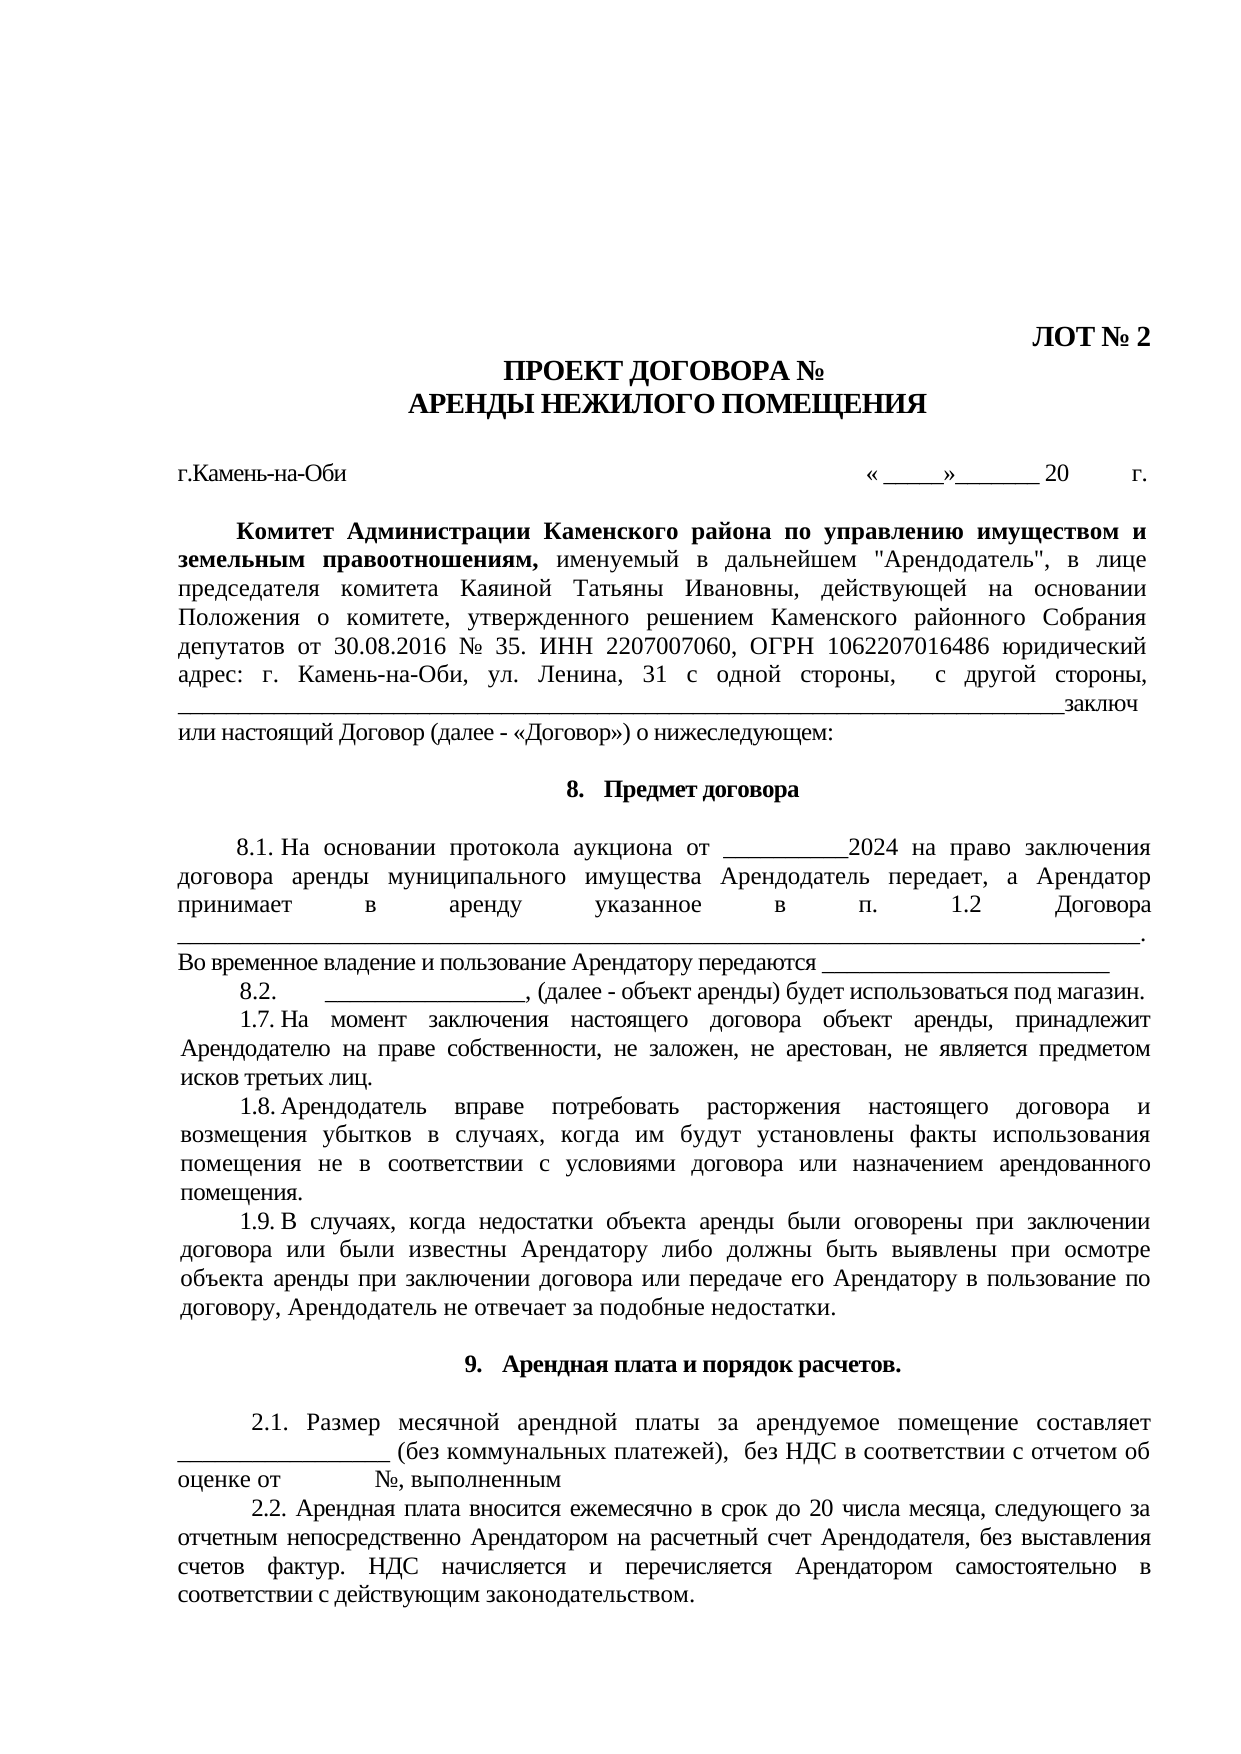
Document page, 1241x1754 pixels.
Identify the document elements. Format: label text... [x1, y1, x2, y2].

text АРЕНДЫ НЕЖИЛОГО ПОМЕЩЕНИЯ [177, 386, 1152, 420]
list В случаях, когда недостатки объекта аренды были оговорены при заключении договора или были известны Арендатору либо должны быть выявлены при осмотре объекта аренды при заключении договора или передаче его Арендатору в пользование по договору, Арендодатель не отвечает за подобные недостатки. [180, 1206, 1152, 1321]
text Комитет Администрации Каменского района по управлению имуществом и земельным правоотношениям, именуемый в дальнейшем "Арендодатель", в лице председателя комитета Каяиной Татьяны Ивановны, действующей на основании Положения о комитете, утвержденного решением Каменского районного Собрания депутатов от 30.08.2016 № 35. ИНН 2207007060, ОГРН 1062207016486 юридический адрес: г. Камень-на-Оби, ул. Ленина, 31 с одной стороны, с другой стороны, __________________________________________________________________________заключили настоящий Договор (далее - «Договор») о нижеследующем: [178, 516, 1147, 746]
list На основании протокола аукциона от __________2024 на право заключения договора аренды муниципального имущества Арендодатель передает, а Арендатор принимает в аренду указанное в п. 1.2 Договора _____________________________________________________________________________. Во временное владение и пользование Арендатору передаются _______________________ [177, 832, 1152, 976]
list На момент заключения настоящего договора объект аренды, принадлежит Арендодателю на праве собственности, не заложен, не арестован, не является предметом исков третьих лиц. [180, 1004, 1152, 1091]
text г.Камень-на-Оби « _____»_______ 20 г. [177, 458, 1152, 487]
list Предмет договора [215, 774, 1152, 803]
text 2.2. Арендная плата вносится ежемесячно в срок до 20 числа месяца, следующего за отчетным непосредственно Арендатором на расчетный счет Арендодателя, без выставления счетов фактур. НДС начисляется и перечисляется Арендатором самостоятельно в соответствии с действующим законодательством. [177, 1493, 1152, 1608]
text ЛОТ № 2 [177, 319, 1152, 353]
list ________________, (далее - объект аренды) будет использоваться под магазин. [177, 976, 1152, 1004]
list Арендодатель вправе потребовать расторжения настоящего договора и возмещения убытков в случаях, когда им будут установлены факты использования помещения не в соответствии с условиями договора или назначением арендованного помещения. [180, 1091, 1152, 1206]
list Арендная плата и порядок расчетов. [215, 1349, 1152, 1378]
text 2.1. Размер месячной арендной платы за арендуемое помещение составляет _________________ (без коммунальных платежей), без НДС в соответствии с отчетом об оценке от №, выполненным [177, 1407, 1152, 1493]
text ПРОЕКТ ДОГОВОРА № [177, 353, 1152, 386]
